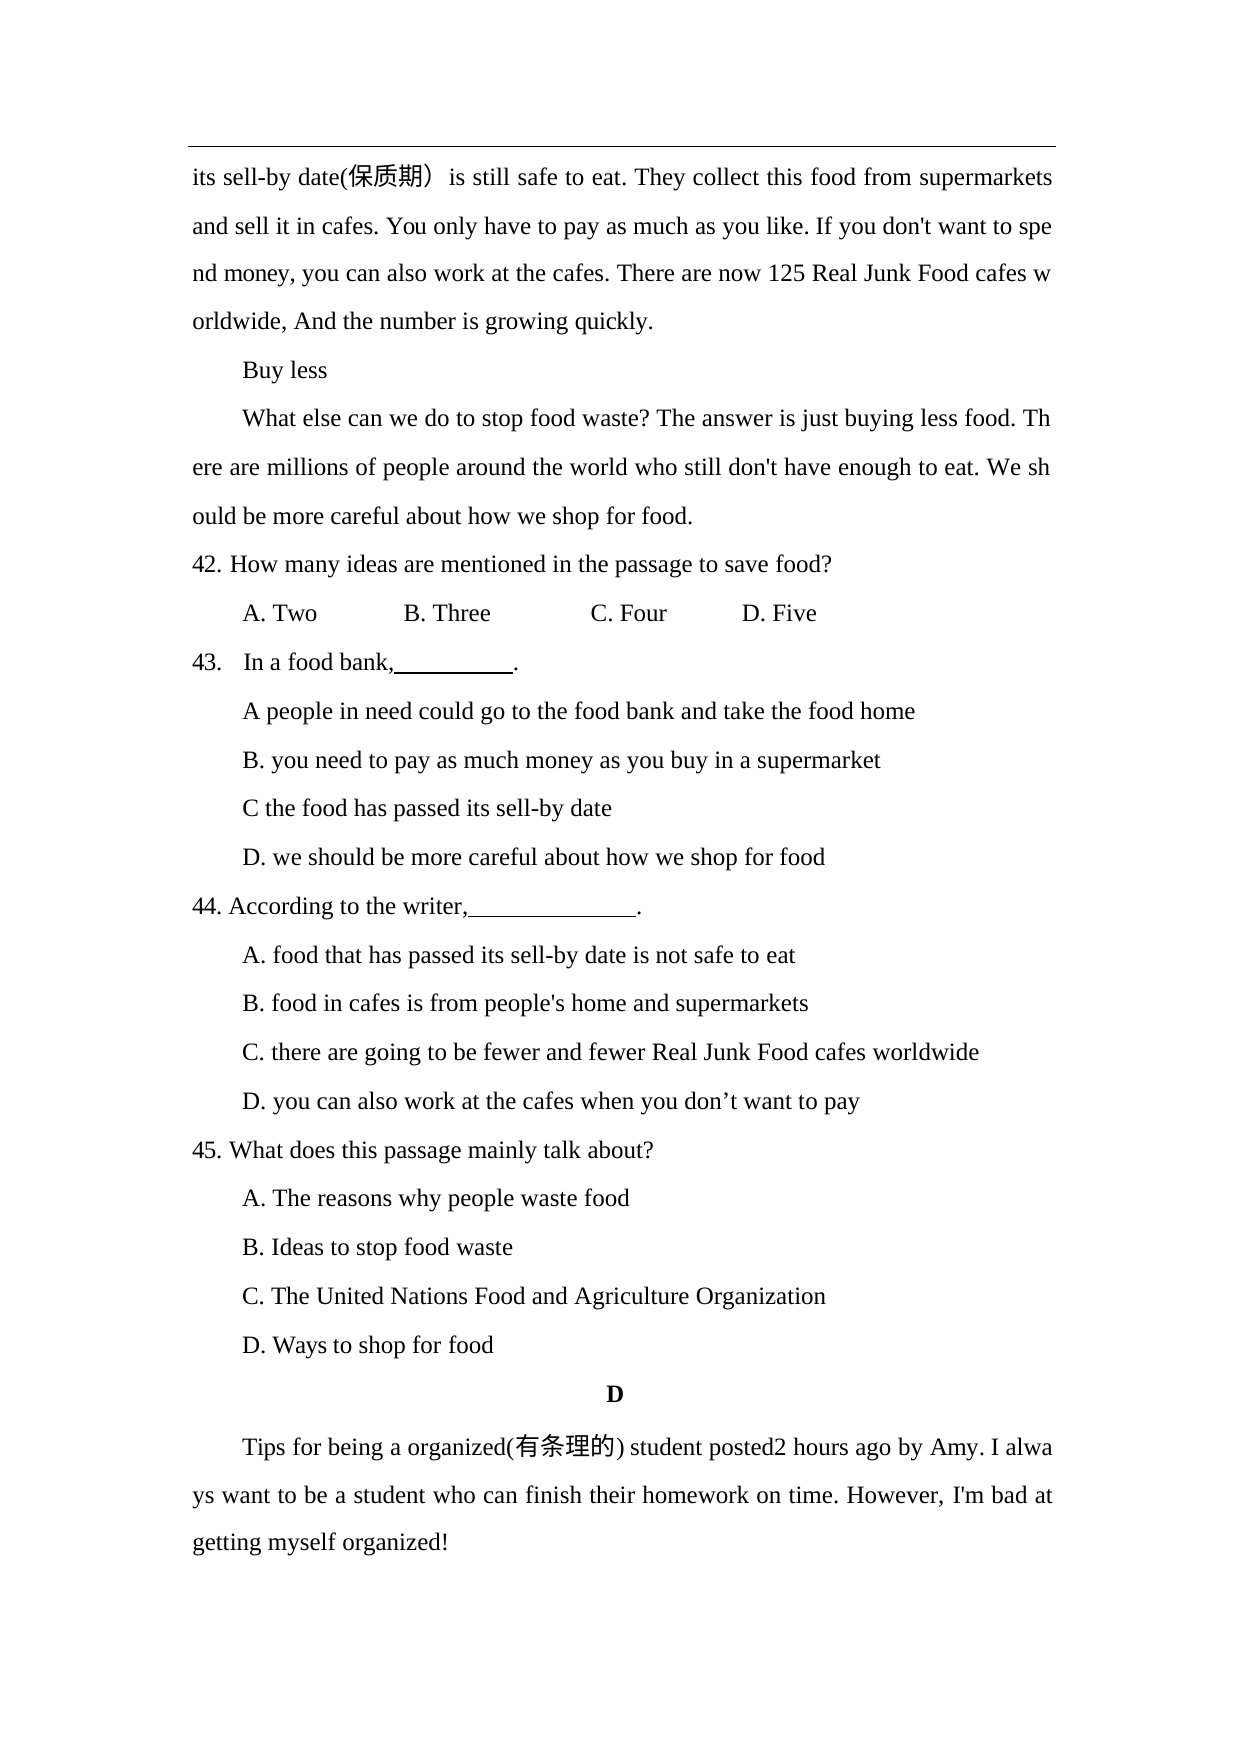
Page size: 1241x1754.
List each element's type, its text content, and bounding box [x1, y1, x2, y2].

text its sell-by date(保质期）is still safe to eat. They collect this food from supermarkets and sell it in cafes. You only have to pay as much as you like. If you don't want to spend money, you can also work at the cafes. There are now 125 Real Junk Food cafes worldwide, And the number is growing quickly. [192, 156, 1053, 335]
list food that has passed its sell-by date is not safe to eat [242, 940, 1078, 968]
list you can also work at the cafes when you don’t want to pay [242, 1086, 1078, 1115]
text A people in need could go to the food bank and take the food home [242, 696, 1078, 725]
list Ways to shop for food [242, 1330, 1078, 1358]
text Buy less [242, 355, 1078, 383]
list How many ideas are mentioned in the passage to save food? [192, 550, 1078, 578]
text A. Two B. Three C. Four D. Five [242, 598, 1078, 627]
text B. you need to pay as much money as you buy in a supermarket C the food has passed its sell-by date [242, 745, 882, 822]
list In a food bank, . [192, 647, 1078, 676]
text D. we should be more careful about how we shop for food [242, 842, 1078, 871]
text What else can we do to stop food waste? The answer is just buying less food. There are millions of people around the world who still don't have enough to eat. We should be more careful about how we shop for food. [192, 403, 1052, 530]
list there are going to be fewer and fewer Real Junk Food cafes worldwide [242, 1037, 1078, 1066]
list food in cafes is from people's home and supermarkets [242, 988, 1078, 1017]
list The United Nations Food and Agriculture Organization [242, 1281, 1078, 1310]
list According to the writer, . [192, 891, 1078, 920]
list Ideas to stop food waste [242, 1232, 1078, 1261]
subtitle D [169, 1379, 1061, 1408]
text Tips for being a organized(有条理的) student posted2 hours ago by Amy. I always want to be a student who can finish their homework on time. However, I'm bad at getting myself organized! [192, 1426, 1053, 1556]
list What does this passage mainly talk about? [192, 1135, 1078, 1163]
list The reasons why people waste food [242, 1183, 1078, 1212]
